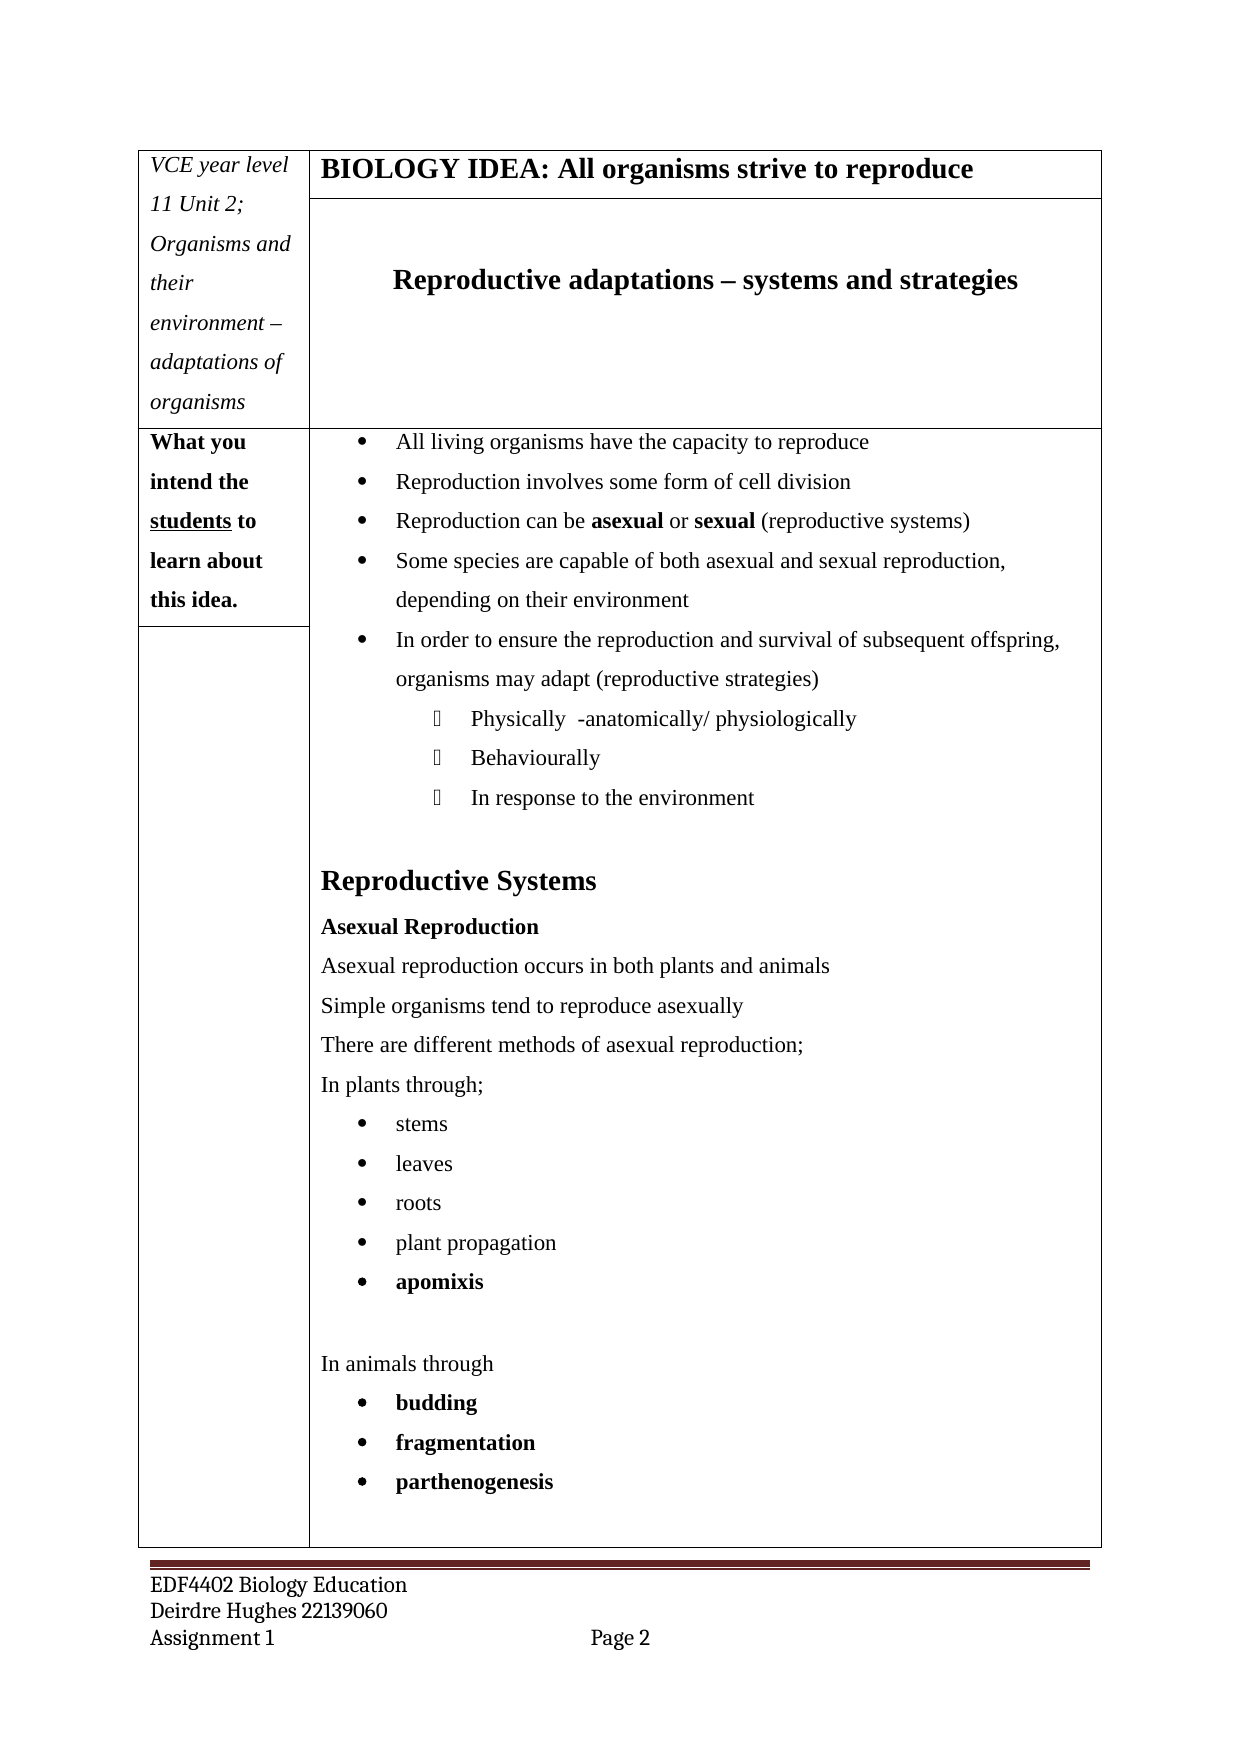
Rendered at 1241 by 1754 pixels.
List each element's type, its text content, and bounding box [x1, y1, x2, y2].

table_cell Reproductive adaptations – systems and strategies [310, 199, 1101, 427]
table_cell All living organisms have the capacity to reproduce Reproduction involves some form of cell division Reproduction can be asexual or sexual (reproductive systems) Some species are capable of both asexual and sexual reproduction, depending on their environment In order to ensure the reproduction and survival of subsequent offspring, organisms may adapt (reproductive strategies) Physically -anatomically/ physiologically Behaviourally In response to the environment Reproductive Systems Asexual Reproduction Asexual reproduction occurs in both plants and animals Simple organisms tend to reproduce asexually There are different methods of asexual reproduction; In plants through; stems leaves roots plant propagation apomixis In animals through budding fragmentation parthenogenesis The advantages of asexual reproduction Large numbers of offspring can be produced rapidly There is no need to find a mate The is no need to expend energy on mating rituals etc The disadvantages of asexual reproduction There is no genetic variation Mutations become homozygous Environmental changes can have a severe impact because the organism cannot adapt Sexual Reproduction Sexual reproduction occurs in both plants and animals More complex organisms tend to reproduce sexually Sexual reproduction is the union of two haploid gametes to form a genetically unique(except for identical twins) diploid zygote Sexual Reproductive Systems in Plants Nonvascular plants – have flagellated sperm and require water Seedless vascular plants – produce spores Seed plants - where the seed contains the embryo, a food source and a protective coating Gymnosperms – have naked seeds Angiosperms – the seeds are contained in fruit Most angiosperms are bisexual but have adapted to inhibit self fertilisation There are some instances of self fertilisation Sexual Reproductive Systems in Animals Fertilisation External – occurs mainly in aquatic environments Broadcast spawning Demersal spawning Internal Oviparity Viviparity Egg-yolk Placental Marsupial reproduction Reproductive Strategies Reproductive strategies are the techniques utilised by an organism in an attempt to reproduce. These techniques may also be designed to attract the fittest mate and ensure the survival of their offspring. There are populations of species with similar reproductive strategies, they are known as; r-selected or opportunistic many offspring - usually small offspring have a short generation time reach reproductive maturity early provide little or no care to offspring have a short life span reproduce rapidly in favourable conditions expend much of their energy on reproducing K – selected or equilibrium have fewer offspring - usually large offspring have a long generation time offspring usually develop internally reach reproductive maturity later in life expend little of their energy on reproduction nurture their offspring for extended periods of time – often until adults Animal strategies Mating systems Monogamy mate for life mate for one or more breeding season Polygamy polygyny polandry Promiscuity Parental care – there are varying levels of parental care of both eggs and offspring Frequency and timing of mating – can be dependent on environmental factors Plant Strategies Pollination - refers to the transfer of pollen not fertilisation of the egg Pollination vectors Seed dormancy Methods of seed dispersal Annual plants Perennial plants [310, 429, 1101, 1547]
table_cell What you intend the students to learn about this idea. [139, 429, 309, 626]
table_header VCE year level 11 Unit 2; Organisms and their environment – adaptations of organisms [139, 151, 309, 427]
table_cell [139, 627, 309, 1547]
table_header BIOLOGY IDEA: All organisms strive to reproduce [310, 151, 1101, 198]
